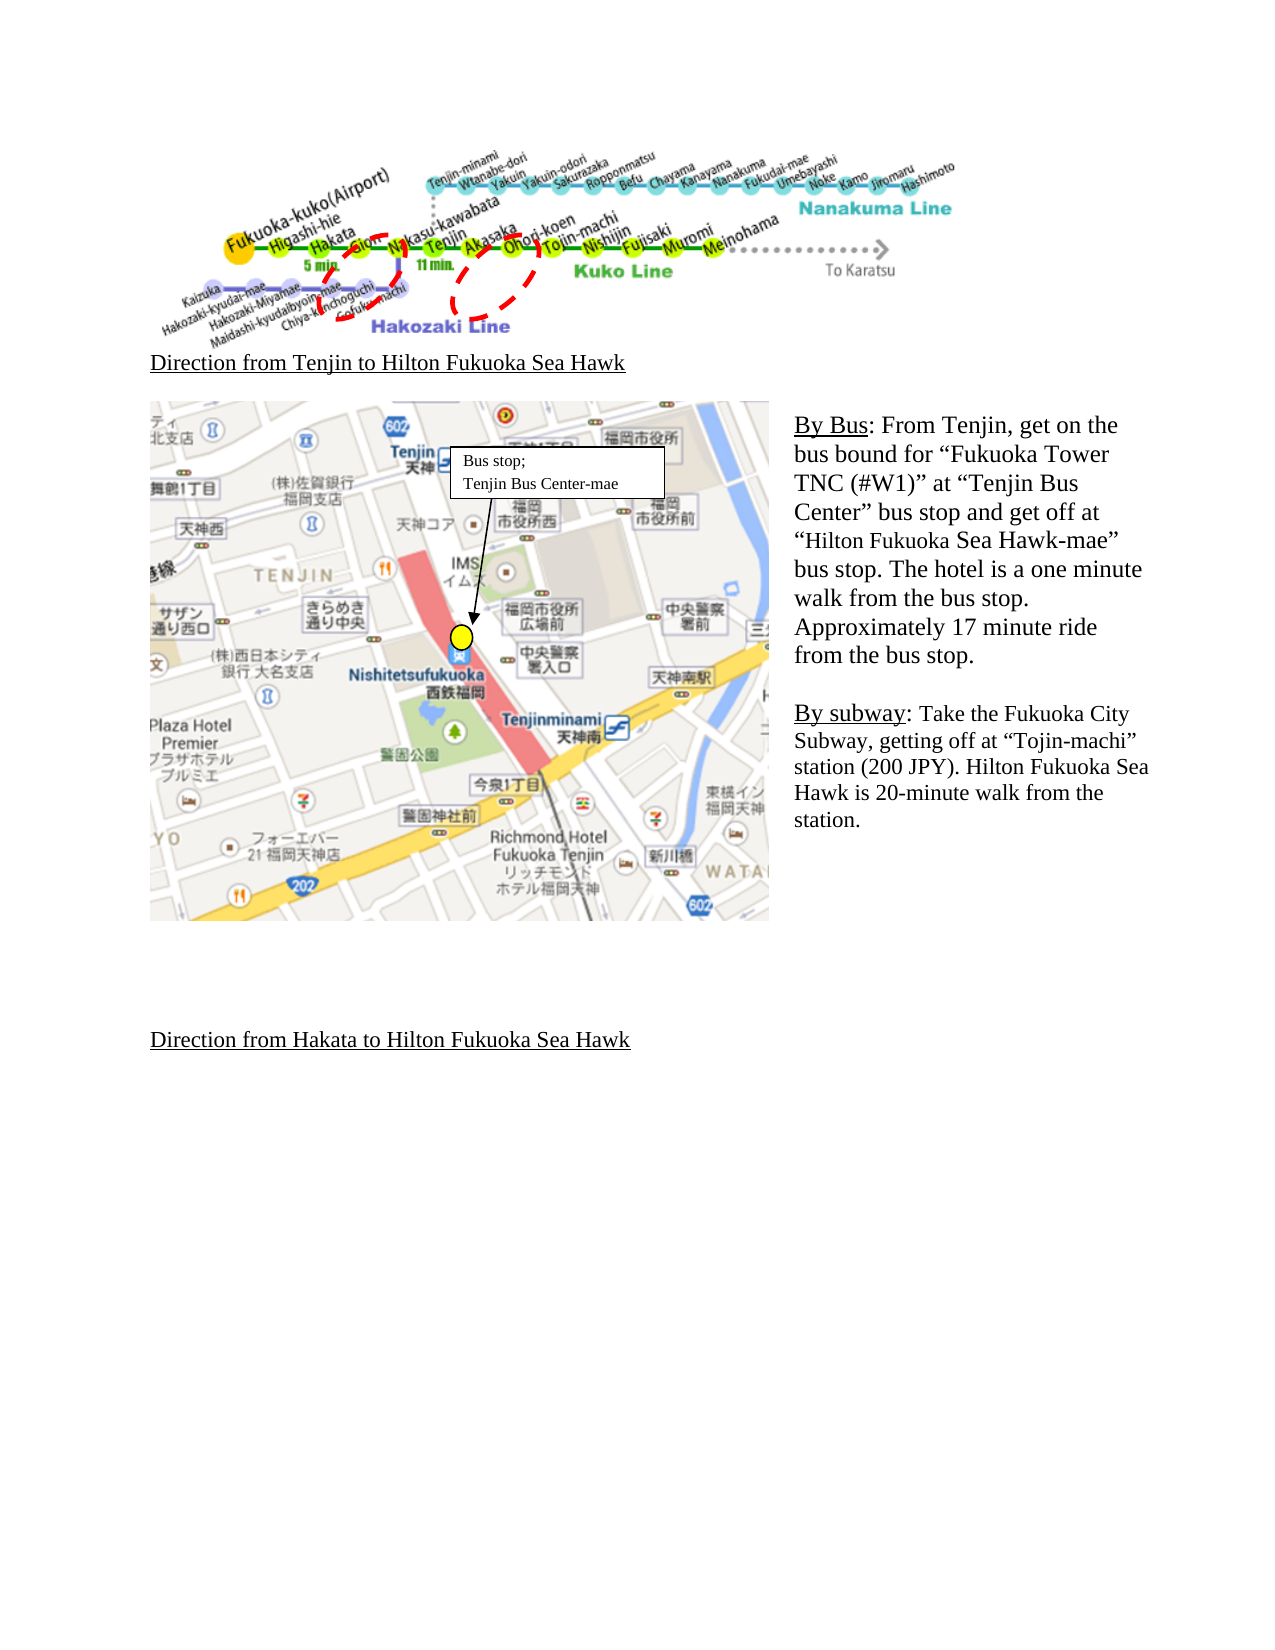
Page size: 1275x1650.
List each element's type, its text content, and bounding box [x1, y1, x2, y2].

picture [150, 401, 769, 921]
text Direction from Tenjin to Hilton Fukuoka Sea Hawk [150, 349, 1125, 375]
picture [161, 150, 957, 349]
text Direction from Hakata to Hilton Fukuoka Sea Hawk [150, 1026, 1125, 1052]
